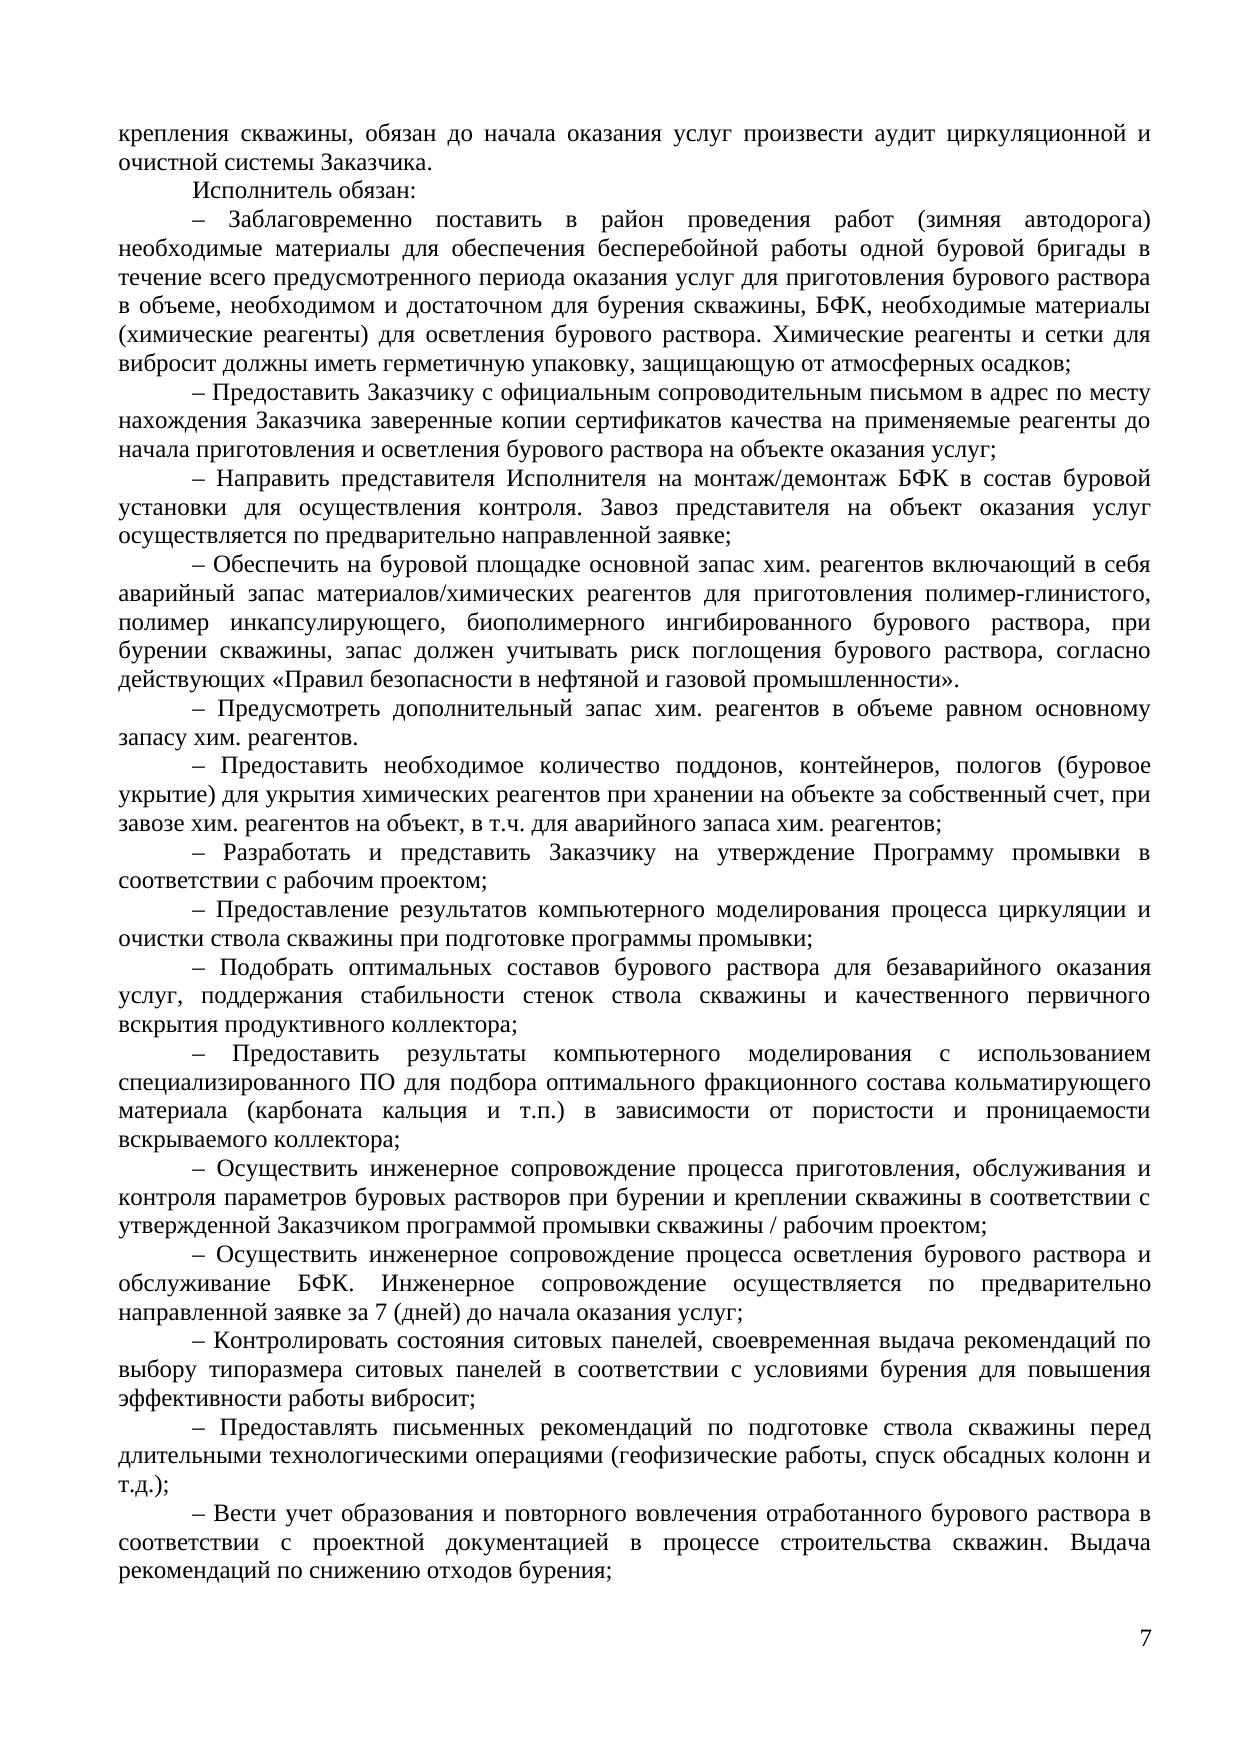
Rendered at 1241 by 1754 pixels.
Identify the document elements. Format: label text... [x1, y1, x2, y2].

text – Предоставить Заказчику с официальным сопроводительным письмом в адрес по месту нахождения Заказчика заверенные копии сертификатов качества на применяемые реагенты до начала приготовления и осветления бурового раствора на объекте оказания услуг; [118, 377, 1152, 463]
text – Предоставить результаты компьютерного моделирования с использованием специализированного ПО для подбора оптимального фракционного состава кольматирующего материала (карбоната кальция и т.п.) в зависимости от пористости и проницаемости вскрываемого коллектора; [118, 1038, 1152, 1153]
text – Заблаговременно поставить в район проведения работ (зимняя автодорога) необходимые материалы для обеспечения бесперебойной работы одной буровой бригады в течение всего предусмотренного периода оказания услуг для приготовления бурового раствора в объеме, необходимом и достаточном для бурения скважины, БФК, необходимые материалы (химические реагенты) для осветления бурового раствора. Химические реагенты и сетки для вибросит должны иметь герметичную упаковку, защищающую от атмосферных осадков; [118, 204, 1152, 377]
text – Направить представителя Исполнителя на монтаж/демонтаж БФК в состав буровой установки для осуществления контроля. Завоз представителя на объект оказания услуг осуществляется по предварительно направленной заявке; [118, 463, 1152, 549]
text – Контролировать состояния ситовых панелей, своевременная выдача рекомендаций по выбору типоразмера ситовых панелей в соответствии с условиями бурения для повышения эффективности работы вибросит; [118, 1326, 1152, 1412]
text Исполнитель обязан: [118, 176, 1152, 204]
text – Разработать и представить Заказчику на утверждение Программу промывки в соответствии с рабочим проектом; [118, 837, 1152, 894]
text – Предоставление результатов компьютерного моделирования процесса циркуляции и очистки ствола скважины при подготовке программы промывки; [118, 894, 1152, 952]
text – Предусмотреть дополнительный запас хим. реагентов в объеме равном основному запасу хим. реагентов. [118, 693, 1152, 751]
text – Вести учет образования и повторного вовлечения отработанного бурового раствора в соответствии с проектной документацией в процессе строительства скважин. Выдача рекомендаций по снижению отходов бурения; [118, 1498, 1152, 1584]
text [118, 118, 1152, 176]
text – Обеспечить на буровой площадке основной запас хим. реагентов включающий в себя аварийный запас материалов/химических реагентов для приготовления полимер-глинистого, полимер инкапсулирующего, биополимерного ингибированного бурового раствора, при бурении скважины, запас должен учитывать риск поглощения бурового раствора, согласно действующих «Правил безопасности в нефтяной и газовой промышленности». [118, 549, 1152, 693]
text – Предоставлять письменных рекомендаций по подготовке ствола скважины перед длительными технологическими операциями (геофизические работы, спуск обсадных колонн и т.д.); [118, 1412, 1152, 1498]
text – Предоставить необходимое количество поддонов, контейнеров, пологов (буровое укрытие) для укрытия химических реагентов при хранении на объекте за собственный счет, при завозе хим. реагентов на объект, в т.ч. для аварийного запаса хим. реагентов; [118, 751, 1152, 837]
text – Подобрать оптимальных составов бурового раствора для безаварийного оказания услуг, поддержания стабильности стенок ствола скважины и качественного первичного вскрытия продуктивного коллектора; [118, 952, 1152, 1038]
text – Осуществить инженерное сопровождение процесса осветления бурового раствора и обслуживание БФК. Инженерное сопровождение осуществляется по предварительно направленной заявке за 7 (дней) до начала оказания услуг; [118, 1239, 1152, 1326]
text – Осуществить инженерное сопровождение процесса приготовления, обслуживания и контроля параметров буровых растворов при бурении и креплении скважины в соответствии с утвержденной Заказчиком программой промывки скважины / рабочим проектом; [118, 1153, 1152, 1239]
